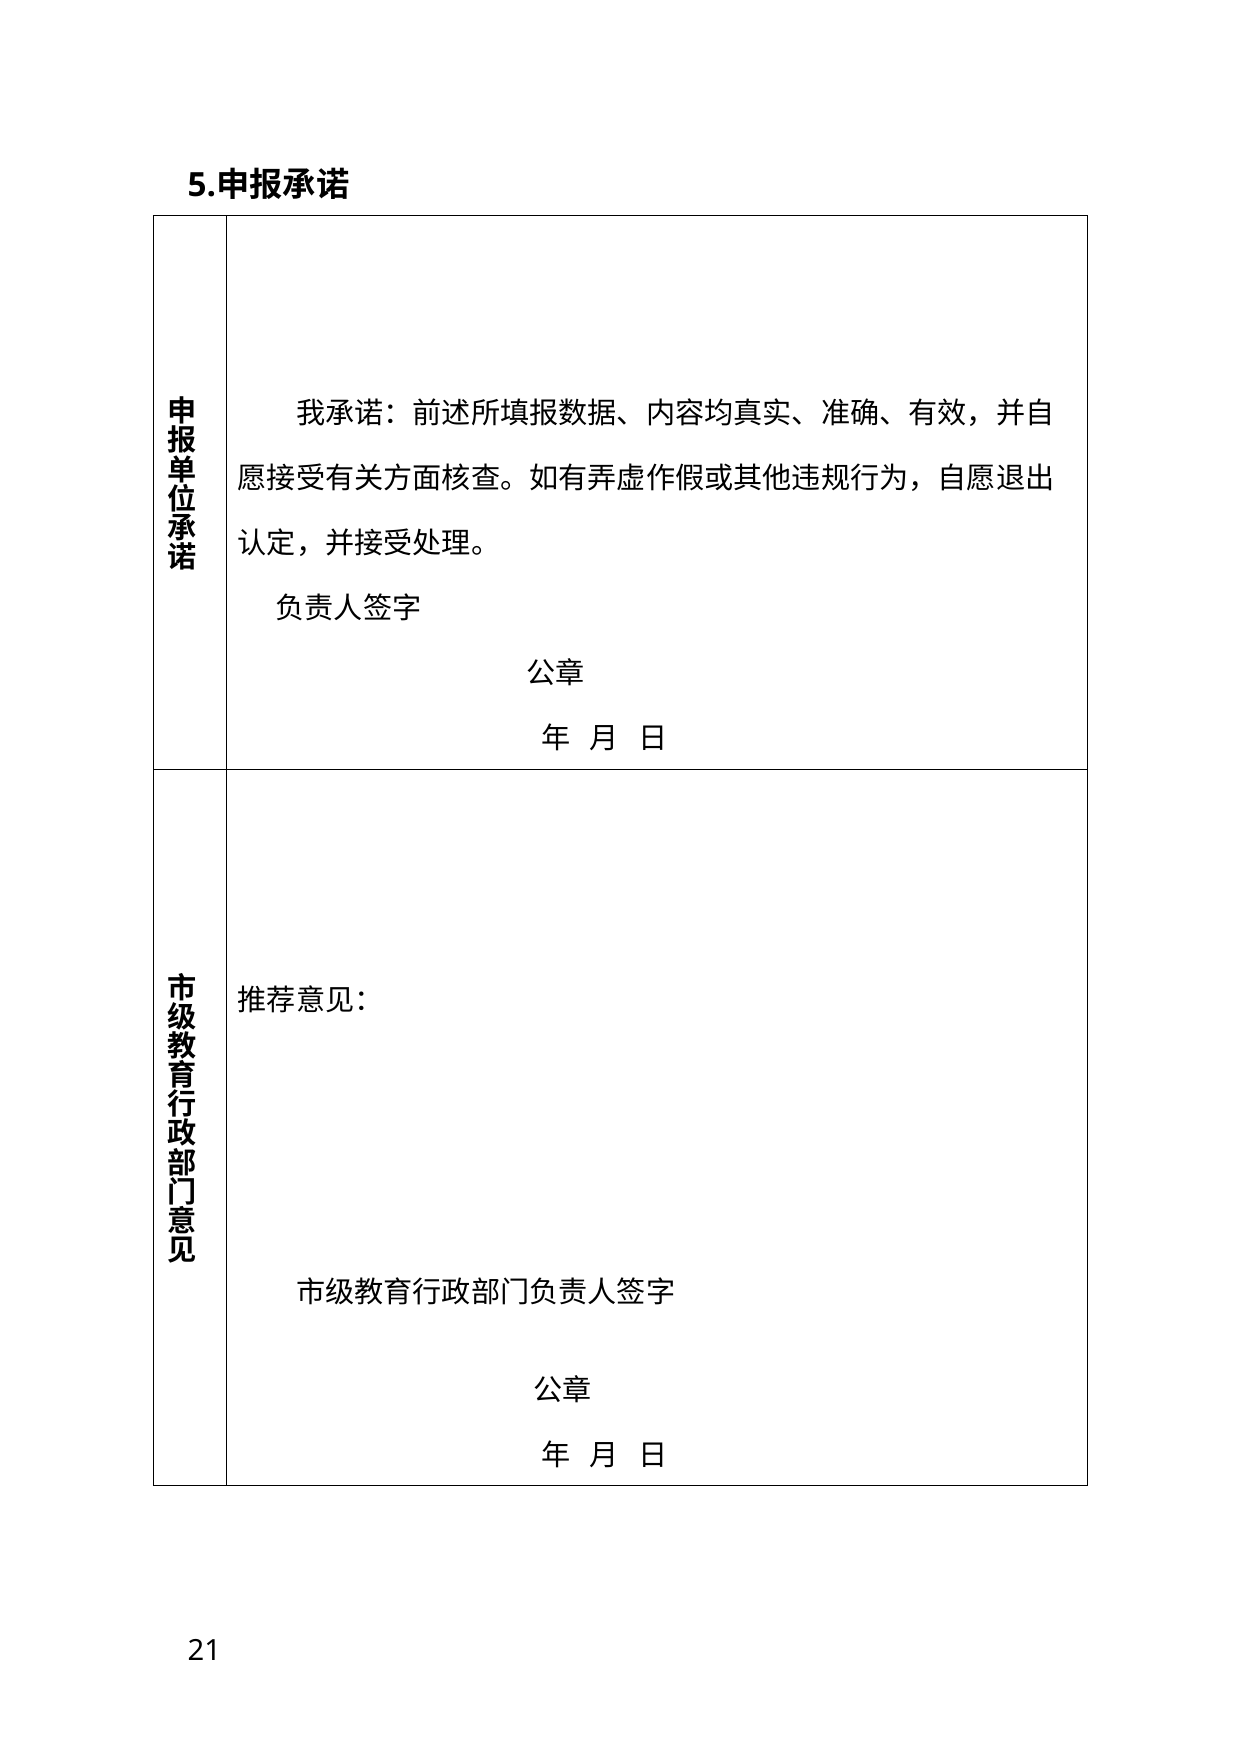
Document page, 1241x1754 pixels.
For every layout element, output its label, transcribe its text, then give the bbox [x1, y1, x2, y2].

table_cell 市级教育行政部门意见 [154, 770, 226, 1485]
table_header 我承诺：前述所填报数据、内容均真实、准确、有效，并自愿接受有关方面核查。如有弄虚作假或其他违规行为，自愿退出认定，并接受处理。 负责人签字 公章 年 月 日 [227, 216, 1087, 769]
table_cell 推荐意见： 市级教育行政部门负责人签字 公章 年 月 日 [227, 770, 1087, 1485]
table_header 申报单位承诺 [154, 216, 226, 769]
list 5.申报承诺 [187, 150, 1053, 215]
